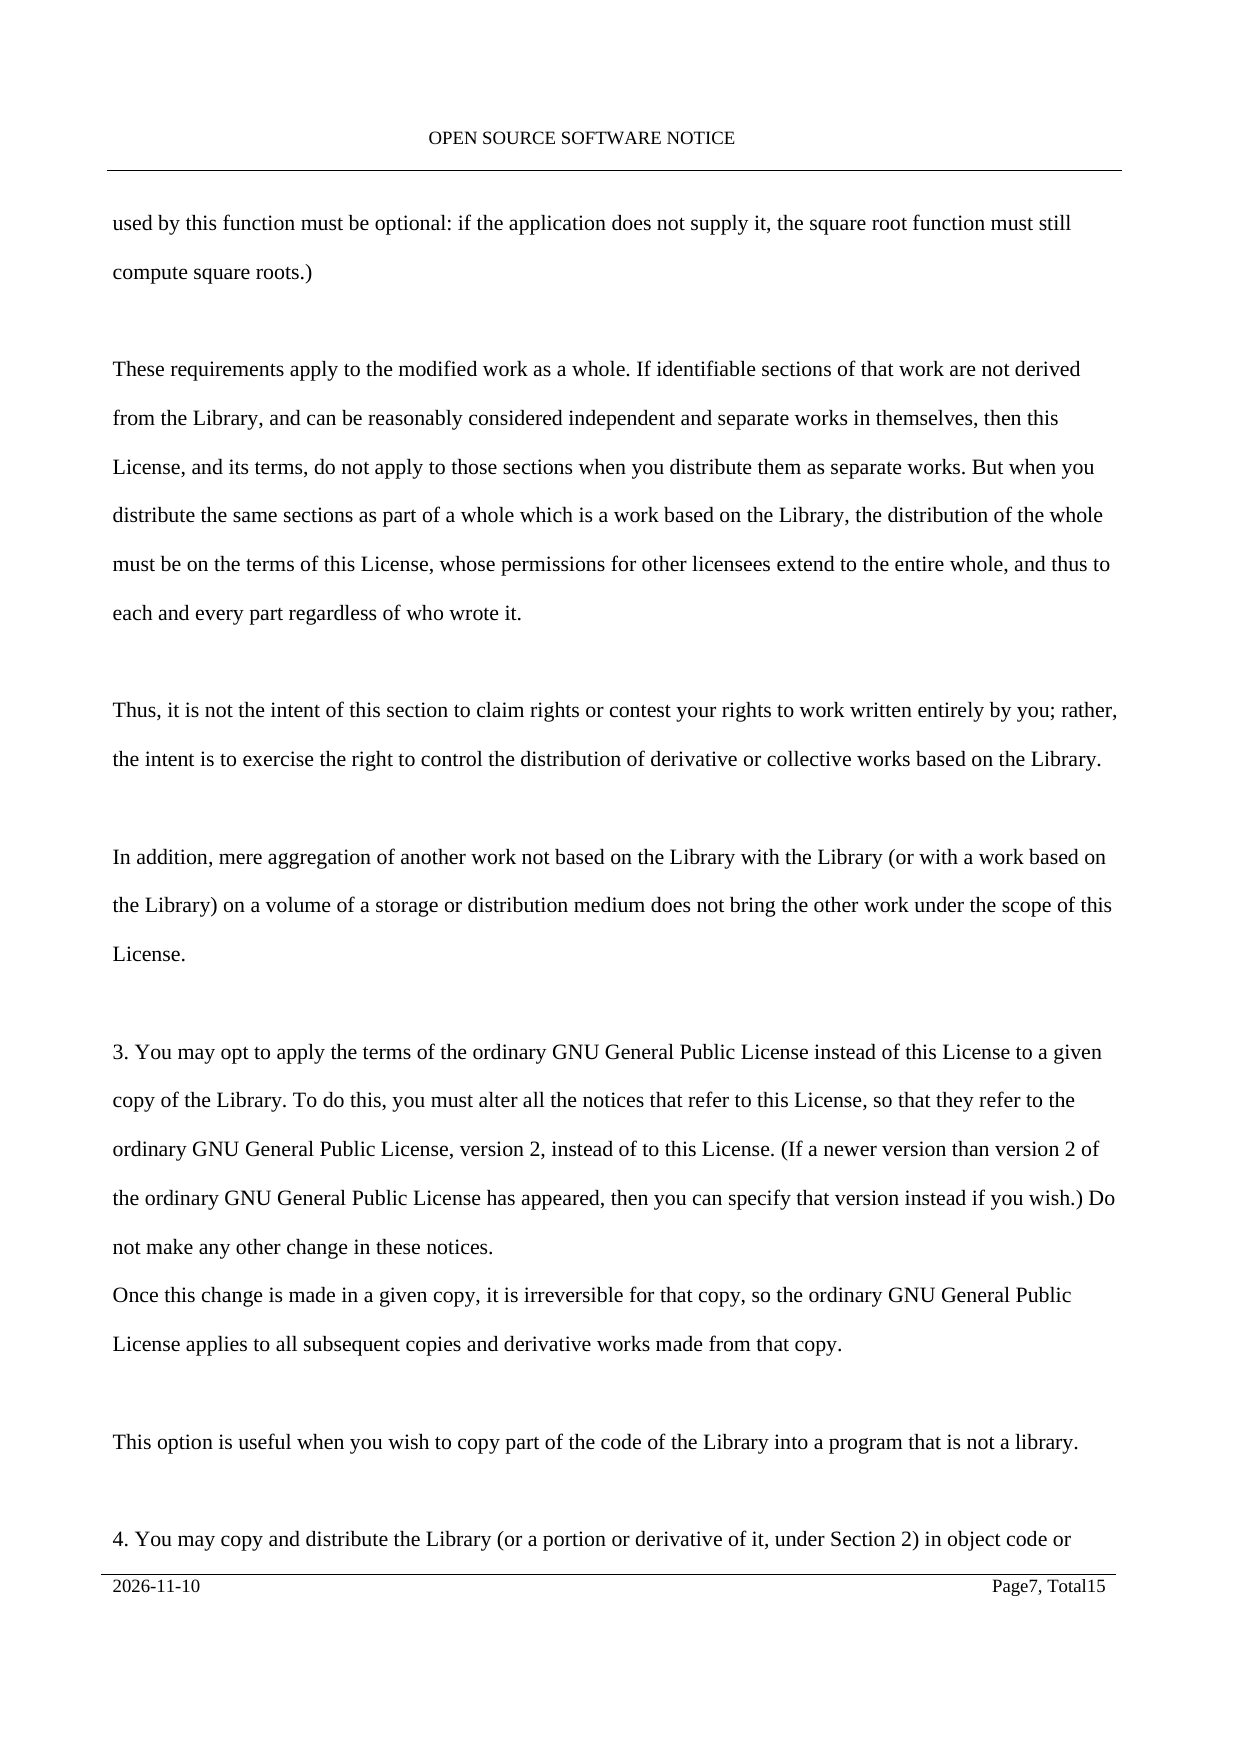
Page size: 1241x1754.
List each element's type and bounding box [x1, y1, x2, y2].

text [112, 206, 1128, 1555]
